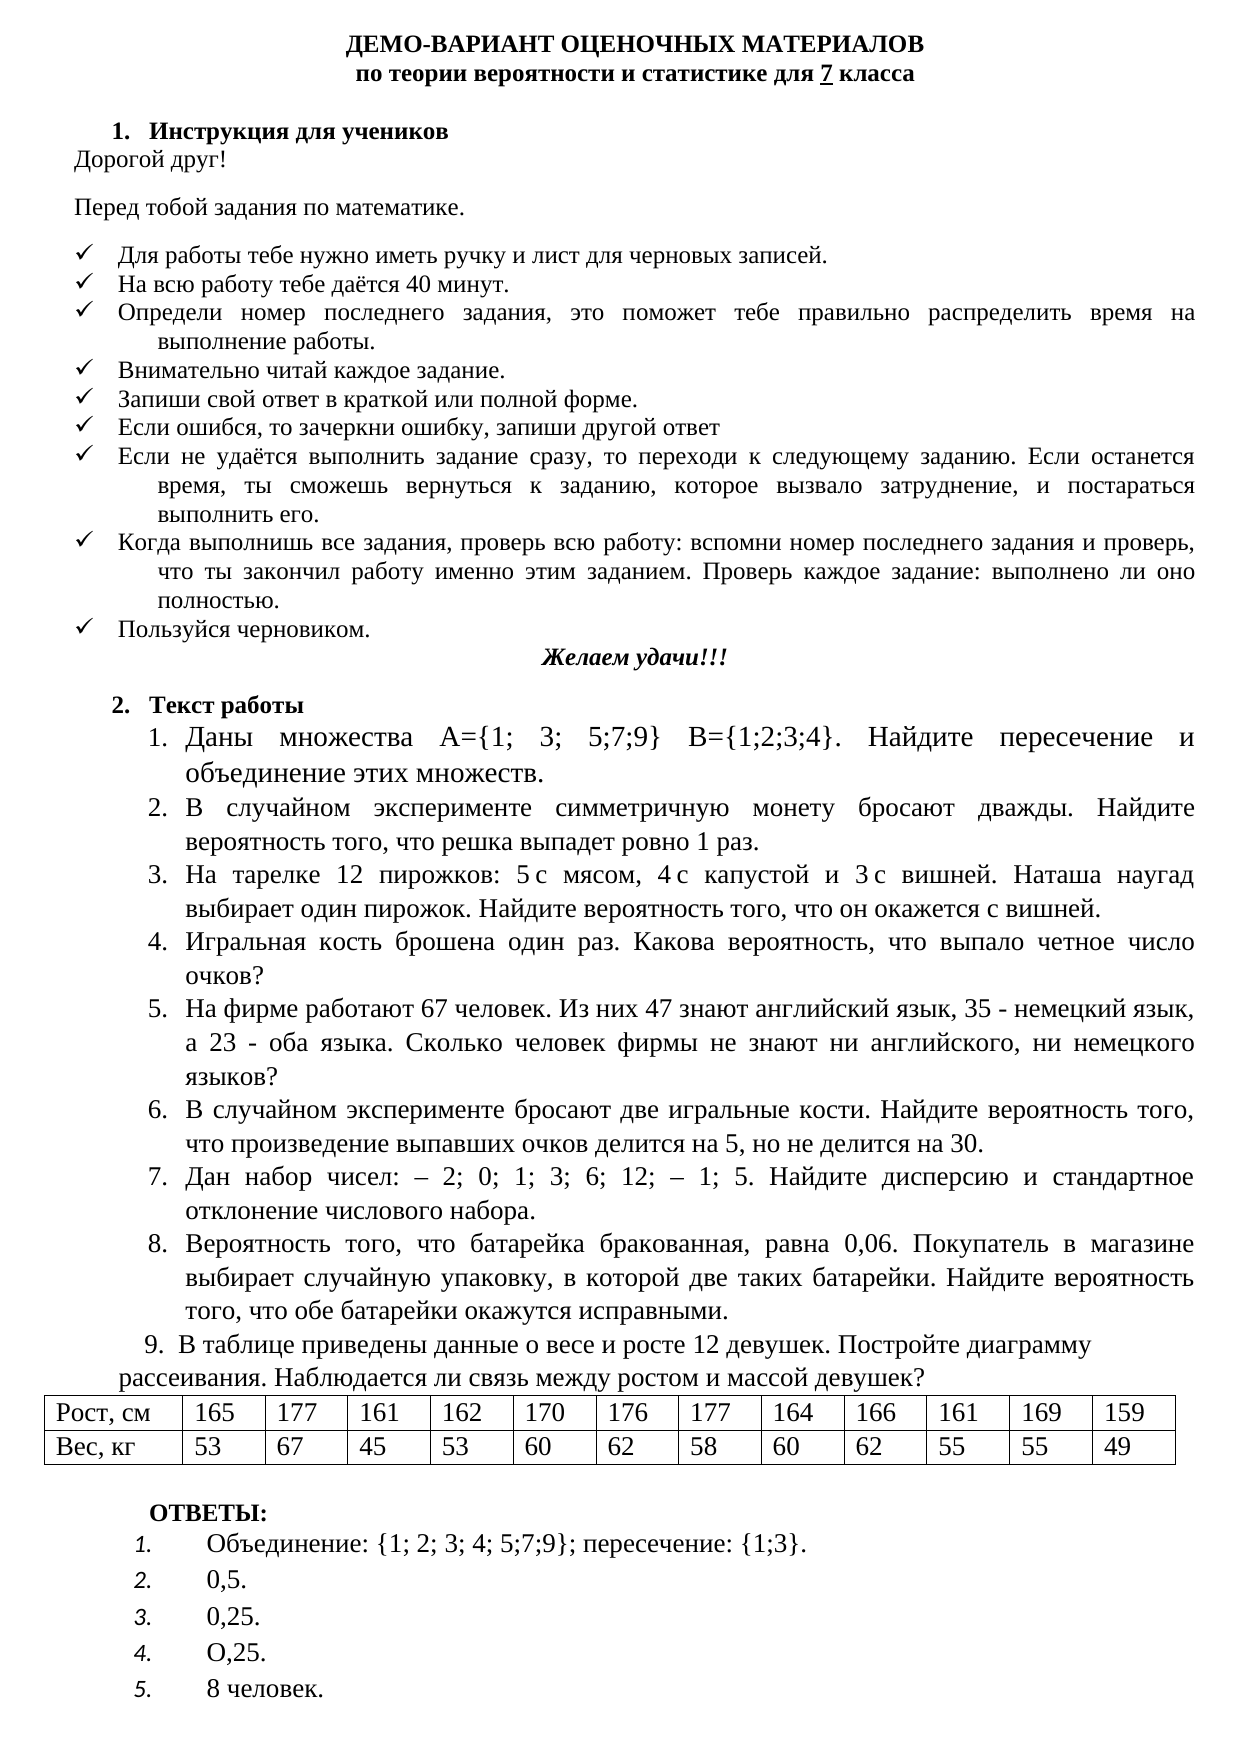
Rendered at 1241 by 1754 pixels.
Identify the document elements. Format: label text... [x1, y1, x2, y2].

table_header 177 [266, 1396, 347, 1429]
table_cell 58 [679, 1431, 761, 1464]
table_cell 67 [266, 1431, 347, 1464]
list На тарелке 12 пирожков: 5 с мясом, 4 с капустой и 3 с вишней. Наташа наугад выбирает один пирожок. Найдите вероятность того, что он окажется с вишней. [148, 858, 1196, 923]
list Дан набор чисел: – 2; 0; 1; 3; 6; 12; – 1; 5. Найдите дисперсию и стандартное отклонение числового набора. [148, 1160, 1196, 1225]
list На фирме работают 67 человек. Из них 47 знают английский язык, 35 - немецкий язык, а 23 - оба языка. Сколько человек фирмы не знают ни английского, ни немецкого языков? [148, 992, 1196, 1091]
list Инструкция для учеников [111, 116, 1196, 144]
table_header 166 [845, 1396, 926, 1429]
list 0,25. [133, 1600, 1196, 1631]
table_cell 55 [1010, 1431, 1092, 1464]
text ДЕМО-ВАРИАНТ ОЦЕНОЧНЫХ МАТЕРИАЛОВ [74, 29, 1196, 58]
table_header 177 [679, 1396, 761, 1429]
text 9. В таблице приведены данные о весе и росте 12 девушек. Постройте диаграмму рассеивания. Наблюдается ли связь между ростом и массой девушек? [103, 1328, 1196, 1393]
table_cell 60 [762, 1431, 844, 1464]
list В случайном эксперименте бросают две игральные кости. Найдите вероятность того, что произведение выпавших очков делится на 5, но не делится на 30. [148, 1093, 1196, 1158]
table_cell 53 [431, 1431, 513, 1464]
list О,25. [133, 1636, 1196, 1668]
table_header Рост, см [45, 1396, 182, 1429]
list ОТВЕТЫ: [149, 1498, 1196, 1527]
list Запиши свой ответ в краткой или полной форме. [74, 384, 1196, 412]
text по теории вероятности и статистике для 7 класса [74, 58, 1196, 87]
list Объединение: {1; 2; 3; 4; 5;7;9}; пересечение: {1;3}. [133, 1527, 1196, 1559]
table_header 161 [927, 1396, 1009, 1429]
text Перед тобой задания по математике. [74, 192, 1196, 221]
table_cell 55 [927, 1431, 1009, 1464]
table_header 169 [1010, 1396, 1092, 1429]
list Если ошибся, то зачеркни ошибку, запиши другой ответ [74, 412, 1196, 441]
table_cell 62 [845, 1431, 926, 1464]
list Пользуйся черновиком. [74, 614, 1196, 642]
list 0,5. [133, 1563, 1196, 1595]
list Внимательно читай каждое задание. [74, 355, 1196, 384]
list Вероятность того, что батарейка бракованная, равна 0,06. Покупатель в магазине выбирает случайную упаковку, в которой две таких батарейки. Найдите вероятность того, что обе батарейки окажутся исправными. [148, 1227, 1196, 1326]
table_cell 45 [348, 1431, 430, 1464]
table_cell 49 [1093, 1431, 1175, 1464]
list В случайном эксперименте симметричную монету бросают дважды. Найдите вероятность того, что решка выпадет ровно 1 раз. [148, 791, 1196, 856]
table_header 176 [597, 1396, 678, 1429]
list На всю работу тебе даётся 40 минут. [74, 269, 1196, 297]
list Определи номер последнего задания, это поможет тебе правильно распределить время на выполнение работы. [74, 297, 1196, 355]
text Желаем удачи!!! [74, 642, 1196, 671]
table_header 164 [762, 1396, 844, 1429]
table_header 162 [431, 1396, 513, 1429]
list Текст работы [111, 690, 1196, 719]
list Когда выполнишь все задания, проверь всю работу: вспомни номер последнего задания и проверь, что ты закончил работу именно этим заданием. Проверь каждое задание: выполнено ли оно полностью. [74, 527, 1196, 614]
list Игральная кость брошена один раз. Какова вероятность, что выпало четное число очков? [148, 925, 1196, 990]
table_header 161 [348, 1396, 430, 1429]
list 8 человек. [133, 1672, 1196, 1704]
table_header 165 [183, 1396, 265, 1429]
table_cell 62 [597, 1431, 678, 1464]
table_cell 60 [514, 1431, 596, 1464]
text Дорогой друг! [74, 144, 1196, 173]
table_cell Вес, кг [45, 1431, 182, 1464]
table_header 170 [514, 1396, 596, 1429]
table_header 159 [1093, 1396, 1175, 1429]
list Для работы тебе нужно иметь ручку и лист для черновых записей. [74, 240, 1196, 269]
table_cell 53 [183, 1431, 265, 1464]
list Даны множества А={1; 3; 5;7;9} В={1;2;3;4}. Найдите пересечение и объединение этих множеств. [148, 719, 1196, 789]
list Если не удаётся выполнить задание сразу, то переходи к следующему заданию. Если останется время, ты сможешь вернуться к заданию, которое вызвало затруднение, и постараться выполнить его. [74, 441, 1196, 527]
